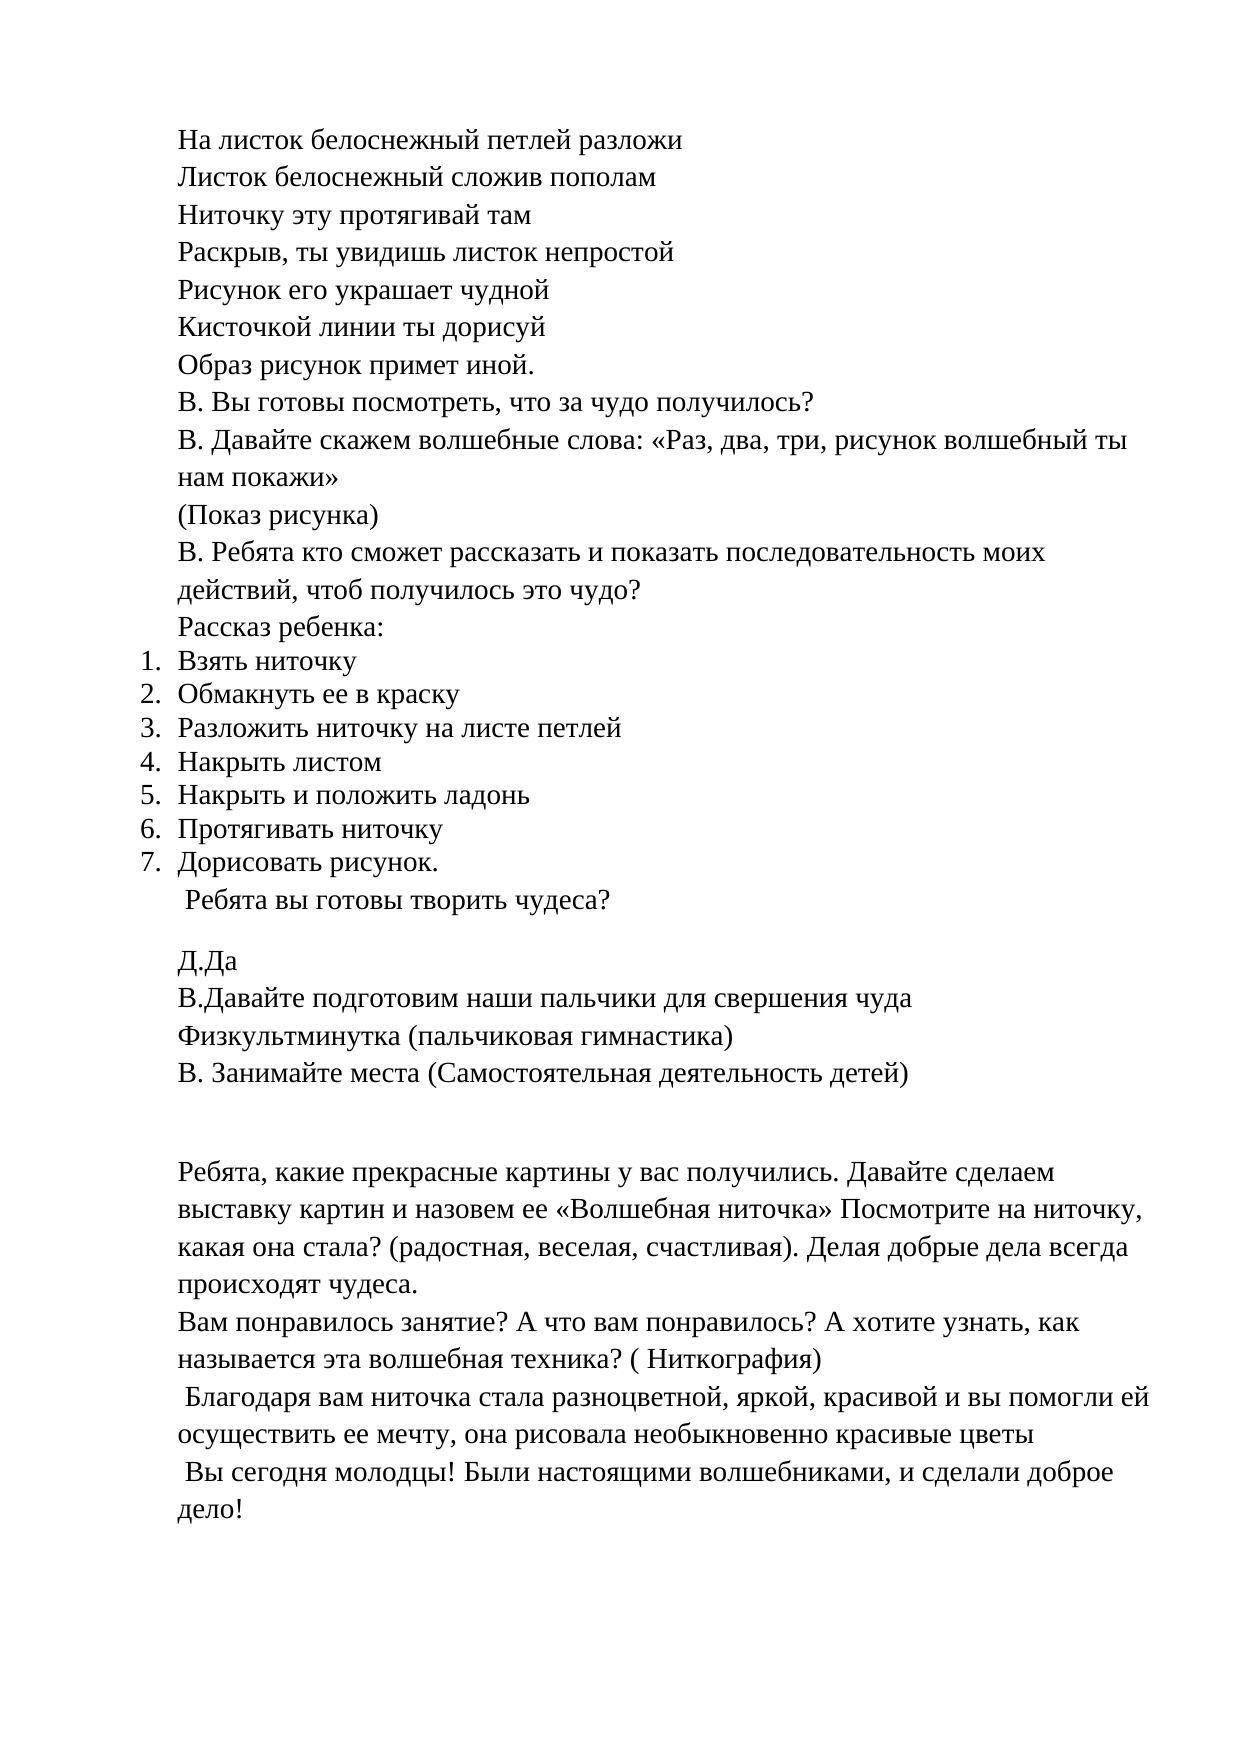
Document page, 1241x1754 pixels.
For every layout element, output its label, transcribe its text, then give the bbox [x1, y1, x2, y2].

text В. Занимайте места (Самостоятельная деятельность детей) [177, 1051, 1152, 1089]
text В.Давайте подготовим наши пальчики для свершения чуда [177, 976, 1152, 1014]
text На листок белоснежный петлей разложи [177, 118, 1152, 156]
text (Показ рисунка) [177, 493, 1152, 531]
text Образ рисунок примет иной. [177, 343, 1152, 381]
text В. Давайте скажем волшебные слова: «Раз, два, три, рисунок волшебный ты нам покажи» [177, 418, 1152, 493]
text Физкультминутка (пальчиковая гимнастика) [177, 1014, 1152, 1051]
list Дорисовать рисунок. [140, 844, 1152, 878]
text Рассказ ребенка: [177, 606, 1152, 643]
text Ребята, какие прекрасные картины у вас получились. Давайте сделаем выставку картин и назовем ее «Волшебная ниточка» Посмотрите на ниточку, какая она стала? (радостная, веселая, счастливая). Делая добрые дела всегда происходят чудеса. [177, 1150, 1152, 1300]
list Протягивать ниточку [140, 811, 1152, 844]
list Накрыть листом [140, 744, 1152, 777]
text Вы сегодня молодцы! Были настоящими волшебниками, и сделали доброе дело! [177, 1450, 1152, 1525]
text Вам понравилось занятие? А что вам понравилось? А хотите узнать, как называется эта волшебная техника? ( Ниткография) [177, 1300, 1152, 1375]
text Ребята вы готовы творить чудеса? [177, 878, 1152, 915]
text Ниточку эту протягивай там [177, 193, 1152, 231]
text В. Ребята кто сможет рассказать и показать последовательность моих действий, чтоб получилось это чудо? [177, 531, 1152, 606]
text В. Вы готовы посмотреть, что за чудо получилось? [177, 381, 1152, 418]
text Раскрыв, ты увидишь листок непростой [177, 231, 1152, 268]
text Д.Да [177, 939, 1152, 976]
text Кисточкой линии ты дорисуй [177, 306, 1152, 343]
text Благодаря вам ниточка стала разноцветной, яркой, красивой и вы помогли ей осуществить ее мечту, она рисовала необыкновенно красивые цветы [177, 1375, 1152, 1450]
list Обмакнуть ее в краску [140, 677, 1152, 710]
list Разложить ниточку на листе петлей [140, 710, 1152, 744]
text Рисунок его украшает чудной [177, 268, 1152, 306]
list Взять ниточку [140, 643, 1152, 677]
text Листок белоснежный сложив пополам [177, 156, 1152, 193]
list Накрыть и положить ладонь [140, 777, 1152, 811]
